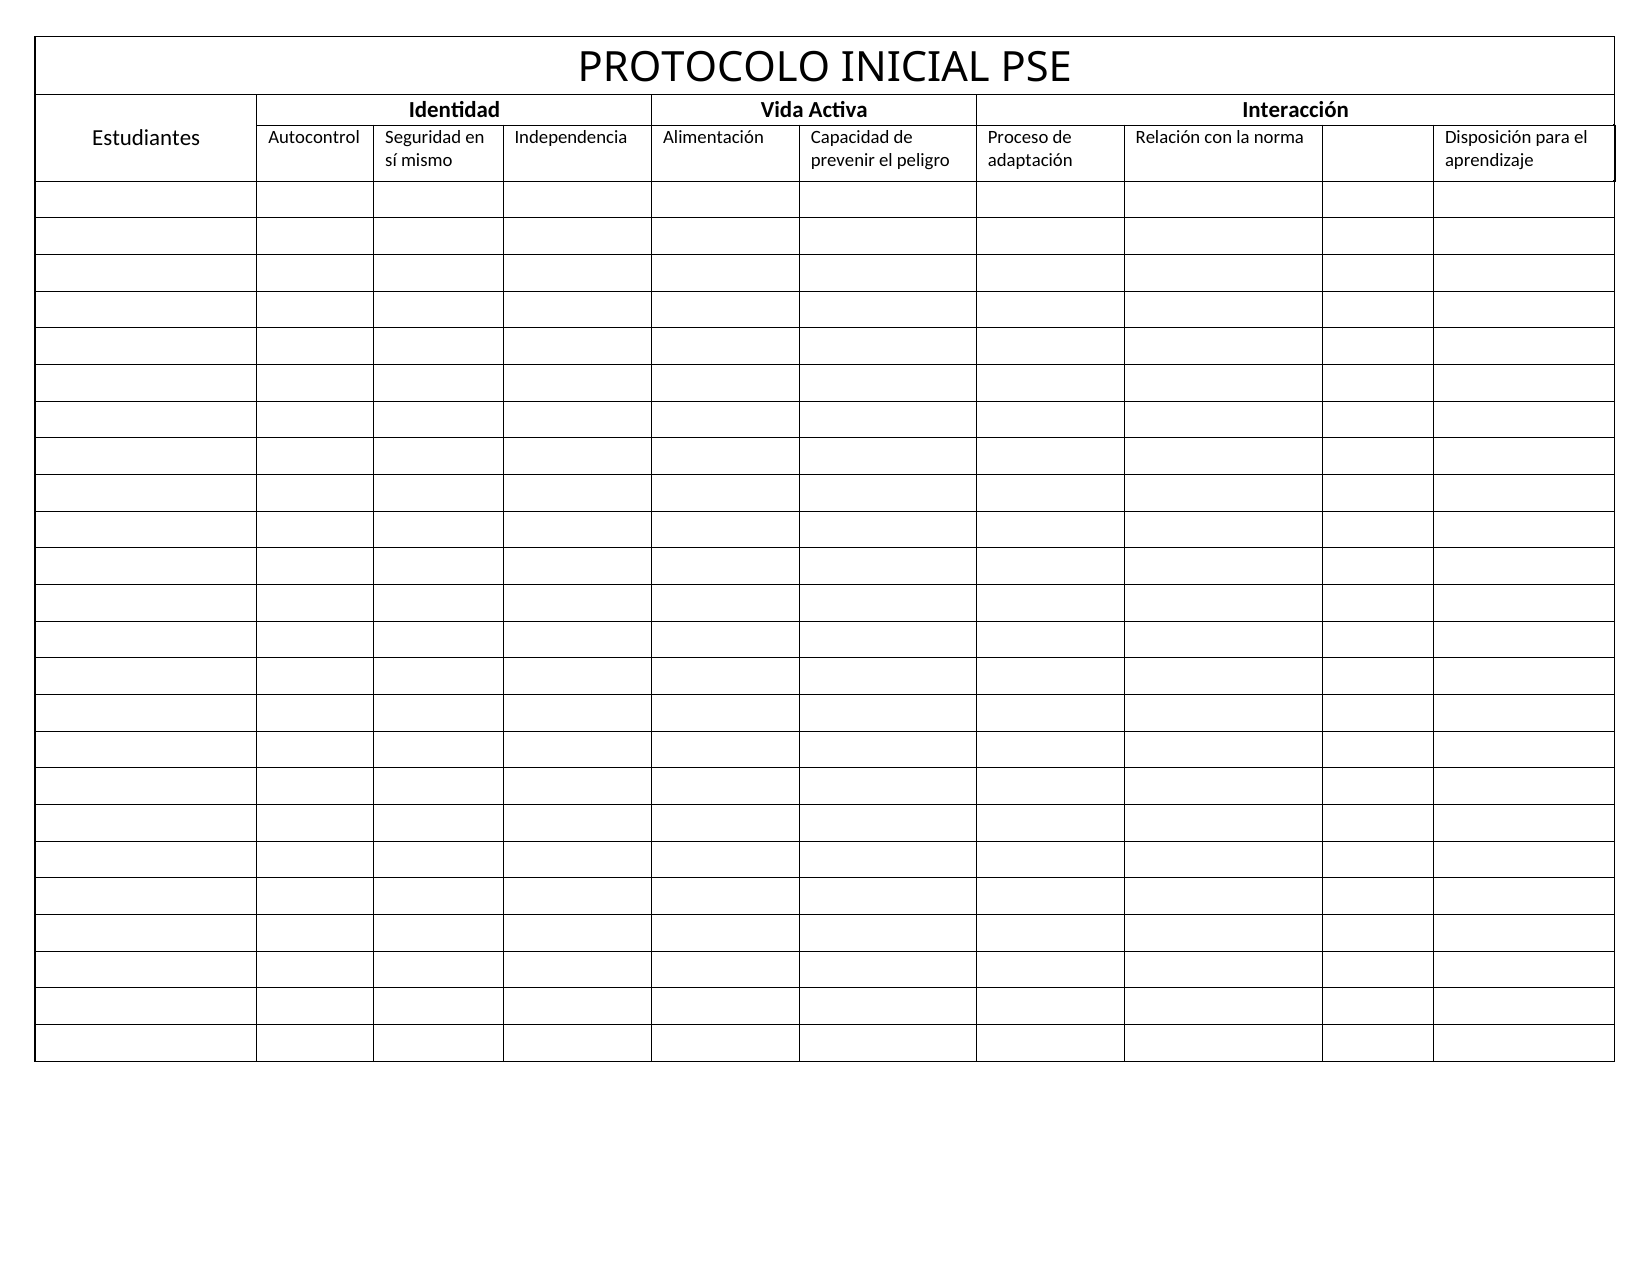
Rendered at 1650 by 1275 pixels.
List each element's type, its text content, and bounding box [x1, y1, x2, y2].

table_cell [1125, 768, 1322, 804]
table_cell [800, 878, 976, 914]
table_cell [257, 695, 373, 731]
table_cell [1434, 585, 1614, 621]
table_cell [1125, 658, 1322, 694]
table_cell [652, 1025, 799, 1061]
table_cell [1434, 915, 1614, 951]
table_cell [652, 622, 799, 657]
table_cell [504, 915, 651, 951]
table_cell [1434, 952, 1614, 987]
table_cell [1323, 915, 1433, 951]
table_cell Seguridad en sí mismo [374, 126, 503, 181]
table_cell [257, 548, 373, 584]
table_cell [1125, 585, 1322, 621]
table_cell [1323, 805, 1433, 841]
table_cell [374, 402, 503, 437]
table_cell [1125, 182, 1322, 217]
table_cell [257, 365, 373, 401]
table_cell [257, 218, 373, 254]
table_cell [977, 658, 1124, 694]
table_cell [1434, 328, 1614, 364]
table_cell Alimentación [652, 126, 799, 181]
table_cell [977, 365, 1124, 401]
table_cell [800, 328, 976, 364]
table_cell [1323, 218, 1433, 254]
table_cell [652, 842, 799, 877]
table_cell [374, 768, 503, 804]
table_cell [36, 218, 256, 254]
table_cell [1125, 915, 1322, 951]
table_cell [257, 182, 373, 217]
table_cell Autocontrol [257, 126, 373, 181]
table_cell [374, 878, 503, 914]
table_cell [1125, 988, 1322, 1024]
table_cell [1323, 658, 1433, 694]
table_cell [1125, 218, 1322, 254]
table_cell [977, 475, 1124, 511]
table_cell [1125, 292, 1322, 327]
table_cell [36, 475, 256, 511]
table_cell [374, 988, 503, 1024]
table_cell [652, 292, 799, 327]
table_cell [1434, 438, 1614, 474]
table_cell [977, 952, 1124, 987]
table_cell [257, 255, 373, 291]
table_cell [1125, 438, 1322, 474]
table_cell [36, 952, 256, 987]
table_cell [800, 438, 976, 474]
table_cell [257, 988, 373, 1024]
table_cell [652, 768, 799, 804]
table_cell [1323, 475, 1433, 511]
table_cell [1125, 695, 1322, 731]
table_cell [1434, 182, 1614, 217]
table_cell [504, 255, 651, 291]
table_cell [800, 255, 976, 291]
table_cell [504, 585, 651, 621]
table_cell [977, 1025, 1124, 1061]
table_cell [652, 805, 799, 841]
table_cell [374, 585, 503, 621]
table_cell [1125, 1025, 1322, 1061]
table_cell [1125, 952, 1322, 987]
table_header PROTOCOLO INICIAL PSE [36, 37, 1614, 94]
table_cell [374, 292, 503, 327]
table_cell [1323, 988, 1433, 1024]
table_cell [1125, 805, 1322, 841]
table_cell [1434, 878, 1614, 914]
table_cell [374, 915, 503, 951]
table_cell [36, 768, 256, 804]
table_cell [1125, 512, 1322, 547]
table_cell [977, 292, 1124, 327]
table_cell [374, 548, 503, 584]
table_cell [257, 328, 373, 364]
table_cell [800, 475, 976, 511]
table_cell Capacidad de prevenir el peligro [800, 126, 976, 181]
table_cell [1434, 695, 1614, 731]
table_cell [800, 842, 976, 877]
table_cell [36, 585, 256, 621]
table_cell [1323, 952, 1433, 987]
table_cell [374, 182, 503, 217]
table_cell [652, 548, 799, 584]
table_cell [652, 182, 799, 217]
table_cell [977, 512, 1124, 547]
table_cell [257, 402, 373, 437]
table_cell [374, 842, 503, 877]
table_cell [652, 328, 799, 364]
table_cell [504, 658, 651, 694]
table_cell [1434, 622, 1614, 657]
table_cell [504, 768, 651, 804]
table_cell [1323, 695, 1433, 731]
table_cell [800, 622, 976, 657]
table_cell [1125, 402, 1322, 437]
table_cell [1434, 1025, 1614, 1061]
table_cell [257, 438, 373, 474]
table_cell [1434, 292, 1614, 327]
table_cell Proceso de adaptación [977, 126, 1124, 181]
table_cell [504, 732, 651, 767]
table_cell [1434, 548, 1614, 584]
table_cell [977, 218, 1124, 254]
table_cell [374, 475, 503, 511]
table_cell [36, 695, 256, 731]
table_cell [374, 622, 503, 657]
table_cell [374, 805, 503, 841]
table_cell [1125, 548, 1322, 584]
table_cell [504, 438, 651, 474]
table_cell [1323, 512, 1433, 547]
table_cell [36, 255, 256, 291]
table_cell [1323, 548, 1433, 584]
table_cell [36, 842, 256, 877]
table_cell [652, 695, 799, 731]
table_cell [504, 695, 651, 731]
table_cell [374, 952, 503, 987]
table_cell [374, 732, 503, 767]
table_cell [1323, 585, 1433, 621]
table_cell [36, 402, 256, 437]
table_cell [374, 218, 503, 254]
table_cell [1125, 475, 1322, 511]
table_cell [257, 768, 373, 804]
table_cell [652, 255, 799, 291]
table_cell [1434, 658, 1614, 694]
table_cell [652, 915, 799, 951]
table_cell [257, 658, 373, 694]
table_cell [977, 328, 1124, 364]
table_cell [36, 988, 256, 1024]
table_cell [1125, 622, 1322, 657]
table_cell Independencia [504, 126, 651, 181]
table_cell [257, 1025, 373, 1061]
table_cell [1323, 255, 1433, 291]
table_cell [1323, 402, 1433, 437]
table_cell [36, 292, 256, 327]
table_cell [977, 182, 1124, 217]
table_cell [800, 988, 976, 1024]
table_cell [800, 768, 976, 804]
table_cell [800, 292, 976, 327]
table_cell [1434, 768, 1614, 804]
table_cell [652, 512, 799, 547]
table_cell [977, 622, 1124, 657]
table_cell [800, 548, 976, 584]
table_cell [36, 438, 256, 474]
table_cell [36, 182, 256, 217]
table_cell [800, 952, 976, 987]
table_cell [1323, 438, 1433, 474]
table_cell [1434, 365, 1614, 401]
table_cell [1125, 878, 1322, 914]
table_cell [1323, 622, 1433, 657]
table_cell [1323, 878, 1433, 914]
table_cell [652, 218, 799, 254]
table_cell [504, 218, 651, 254]
table_cell [1434, 255, 1614, 291]
table_cell [257, 475, 373, 511]
table_cell [977, 842, 1124, 877]
table_cell [977, 438, 1124, 474]
table_cell [652, 438, 799, 474]
table_cell [1323, 768, 1433, 804]
table_cell [977, 585, 1124, 621]
table_cell [652, 658, 799, 694]
table_cell [652, 475, 799, 511]
table_cell [257, 292, 373, 327]
table_cell [257, 732, 373, 767]
table_cell [374, 365, 503, 401]
table_cell [800, 915, 976, 951]
table_cell [257, 585, 373, 621]
table_cell [1125, 732, 1322, 767]
table_cell [504, 622, 651, 657]
table_cell [504, 878, 651, 914]
table_cell [504, 402, 651, 437]
table_cell [977, 915, 1124, 951]
table_cell [504, 512, 651, 547]
table_cell [800, 402, 976, 437]
table_cell Interacción [977, 95, 1614, 124]
table_cell [504, 1025, 651, 1061]
table_cell [1323, 126, 1433, 181]
table_cell [36, 805, 256, 841]
table_cell [1434, 732, 1614, 767]
table_cell [1434, 475, 1614, 511]
table_cell [1323, 328, 1433, 364]
table_cell [652, 402, 799, 437]
table_cell [504, 952, 651, 987]
table_cell [800, 512, 976, 547]
table_cell [1323, 1025, 1433, 1061]
table_cell [652, 365, 799, 401]
table_cell [504, 988, 651, 1024]
table_cell [977, 768, 1124, 804]
table_cell [374, 255, 503, 291]
table_cell [36, 365, 256, 401]
table_cell [504, 292, 651, 327]
table_cell [1434, 218, 1614, 254]
table_cell [652, 585, 799, 621]
table_cell [1125, 328, 1322, 364]
table_cell [1434, 512, 1614, 547]
table_cell Relación con la norma [1125, 126, 1322, 181]
table_cell [800, 585, 976, 621]
table_cell [36, 548, 256, 584]
table_cell [257, 805, 373, 841]
table_cell [1323, 732, 1433, 767]
table_cell [36, 732, 256, 767]
table_cell [1434, 402, 1614, 437]
table_cell [374, 328, 503, 364]
table_cell [977, 548, 1124, 584]
table_cell [977, 988, 1124, 1024]
table_cell [1323, 365, 1433, 401]
table_cell [652, 732, 799, 767]
table_cell [36, 658, 256, 694]
table_cell Identidad [257, 95, 651, 124]
table_cell [977, 255, 1124, 291]
table_cell [257, 512, 373, 547]
table_cell [800, 658, 976, 694]
table_cell [36, 328, 256, 364]
table_cell [800, 182, 976, 217]
table_cell [504, 842, 651, 877]
table_cell [374, 658, 503, 694]
table_cell [504, 328, 651, 364]
table_cell [374, 438, 503, 474]
table_cell [374, 1025, 503, 1061]
table_cell [652, 988, 799, 1024]
table_cell [36, 915, 256, 951]
table_cell [977, 695, 1124, 731]
table_cell [257, 878, 373, 914]
table_cell [977, 732, 1124, 767]
table_cell Estudiantes [36, 95, 256, 181]
table_cell [652, 878, 799, 914]
table_cell [36, 512, 256, 547]
table_cell [1323, 292, 1433, 327]
table_cell [800, 1025, 976, 1061]
table_cell Disposición para el aprendizaje [1434, 126, 1614, 181]
table_cell [1434, 988, 1614, 1024]
table_cell [1125, 365, 1322, 401]
table_cell [257, 842, 373, 877]
table_cell [800, 365, 976, 401]
table_cell [977, 402, 1124, 437]
table_cell [504, 475, 651, 511]
table_cell [257, 622, 373, 657]
table_cell [36, 878, 256, 914]
table_cell [800, 805, 976, 841]
table_cell [1434, 842, 1614, 877]
table_cell [504, 805, 651, 841]
table_cell [1434, 805, 1614, 841]
table_cell Vida Activa [652, 95, 976, 124]
table_cell [257, 952, 373, 987]
table_cell [504, 548, 651, 584]
table_cell [1323, 182, 1433, 217]
table_cell [504, 365, 651, 401]
table_cell [36, 1025, 256, 1061]
table_cell [257, 915, 373, 951]
table_cell [977, 878, 1124, 914]
table_cell [504, 182, 651, 217]
table_cell [977, 805, 1124, 841]
table_cell [800, 732, 976, 767]
table_cell [374, 695, 503, 731]
table_cell [652, 952, 799, 987]
table_cell [800, 695, 976, 731]
table_cell [1323, 842, 1433, 877]
table_cell [36, 622, 256, 657]
table_cell [800, 218, 976, 254]
table_cell [1125, 842, 1322, 877]
table_cell [1125, 255, 1322, 291]
table_cell [374, 512, 503, 547]
